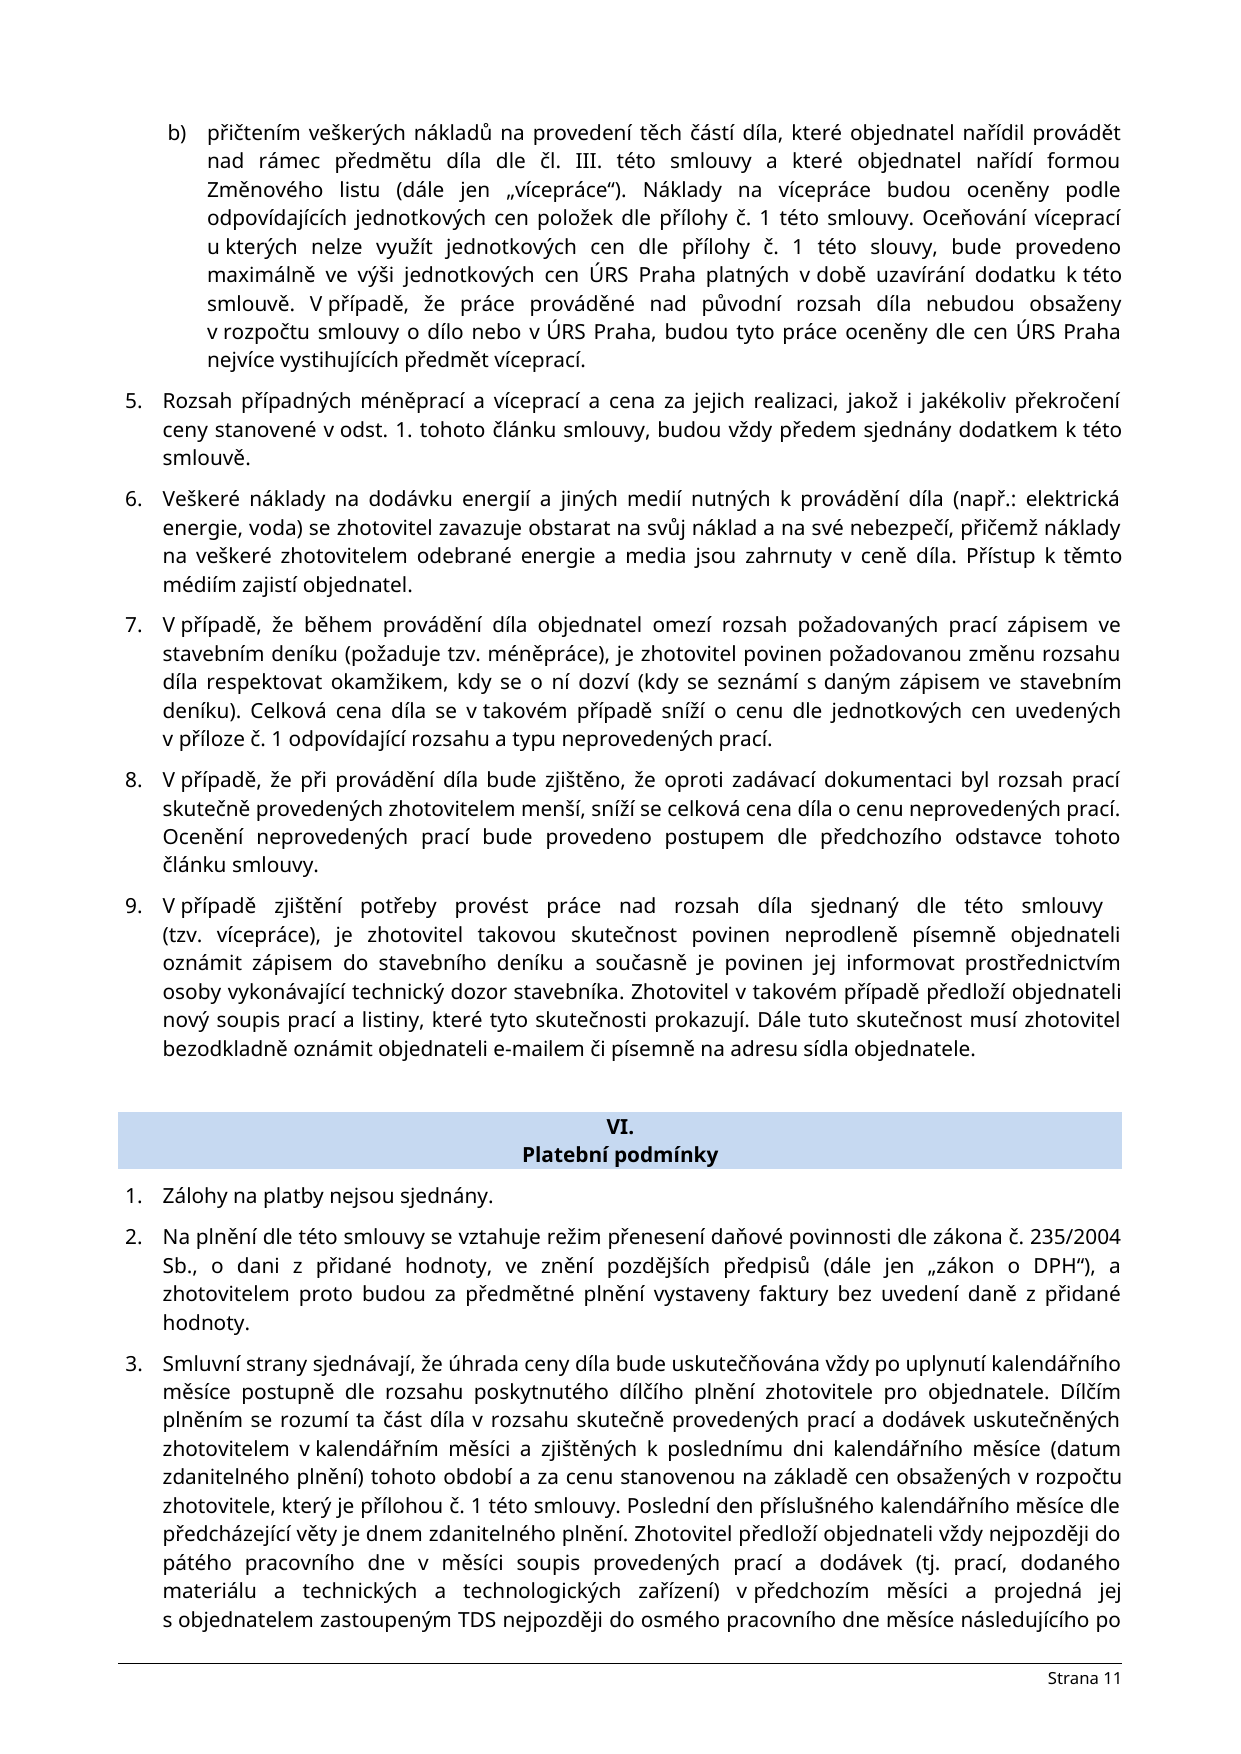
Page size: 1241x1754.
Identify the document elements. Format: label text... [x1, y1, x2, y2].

list přičtením veškerých nákladů na provedení těch částí díla, které objednatel nařídil provádět nad rámec předmětu díla dle čl. III. této smlouvy a které objednatel nařídí formou Změnového listu (dále jen „vícepráce“). Náklady na vícepráce budou oceněny podle odpovídajících jednotkových cen položek dle přílohy č. 1 této smlouvy. Oceňování víceprací u kterých nelze využít jednotkových cen dle přílohy č. 1 této slouvy, bude provedeno maximálně ve výši jednotkových cen ÚRS Praha platných v době uzavírání dodatku k této smlouvě. V případě, že práce prováděné nad původní rozsah díla nebudou obsaženy v rozpočtu smlouvy o dílo nebo v ÚRS Praha, budou tyto práce oceněny dle cen ÚRS Praha nejvíce vystihujících předmět víceprací. [167, 118, 1122, 374]
list V případě zjištění potřeby provést práce nad rozsah díla sjednaný dle této smlouvy (tzv. vícepráce), je zhotovitel takovou skutečnost povinen neprodleně písemně objednateli oznámit zápisem do stavebního deníku a současně je povinen jej informovat prostřednictvím osoby vykonávající technický dozor stavebníka. Zhotovitel v takovém případě předloží objednateli nový soupis prací a listiny, které tyto skutečnosti prokazují. Dále tuto skutečnost musí zhotovitel bezodkladně oznámit objednateli e-mailem či písemně na adresu sídla objednatele. [125, 892, 1122, 1062]
list Zálohy na platby nejsou sjednány. [125, 1182, 1122, 1210]
list Na plnění dle této smlouvy se vztahuje režim přenesení daňové povinnosti dle zákona č. 235/2004 Sb., o dani z přidané hodnoty, ve znění pozdějších předpisů (dále jen „zákon o DPH“), a zhotovitelem proto budou za předmětné plnění vystaveny faktury bez uvedení daně z přidané hodnoty. [125, 1222, 1122, 1336]
list Veškeré náklady na dodávku energií a jiných medií nutných k provádění díla (např.: elektrická energie, voda) se zhotovitel zavazuje obstarat na svůj náklad a na své nebezpečí, přičemž náklady na veškeré zhotovitelem odebrané energie a media jsou zahrnuty v ceně díla. Přístup k těmto médiím zajistí objednatel. [125, 484, 1122, 598]
text VI. [118, 1112, 1122, 1141]
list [125, 1349, 1122, 1633]
list Rozsah případných méněprací a víceprací a cena za jejich realizaci, jakož i jakékoliv překročení ceny stanovené v odst. 1. tohoto článku smlouvy, budou vždy předem sjednány dodatkem k této smlouvě. [125, 387, 1122, 472]
text Platební podmínky [118, 1141, 1122, 1169]
list V případě, že během provádění díla objednatel omezí rozsah požadovaných prací zápisem ve stavebním deníku (požaduje tzv. méněpráce), je zhotovitel povinen požadovanou změnu rozsahu díla respektovat okamžikem, kdy se o ní dozví (kdy se seznámí s daným zápisem ve stavebním deníku). Celková cena díla se v takovém případě sníží o cenu dle jednotkových cen uvedených v příloze č. 1 odpovídající rozsahu a typu neprovedených prací. [125, 611, 1122, 753]
list V případě, že při provádění díla bude zjištěno, že oproti zadávací dokumentaci byl rozsah prací skutečně provedených zhotovitelem menší, sníží se celková cena díla o cenu neprovedených prací. Ocenění neprovedených prací bude provedeno postupem dle předchozího odstavce tohoto článku smlouvy. [125, 765, 1122, 879]
